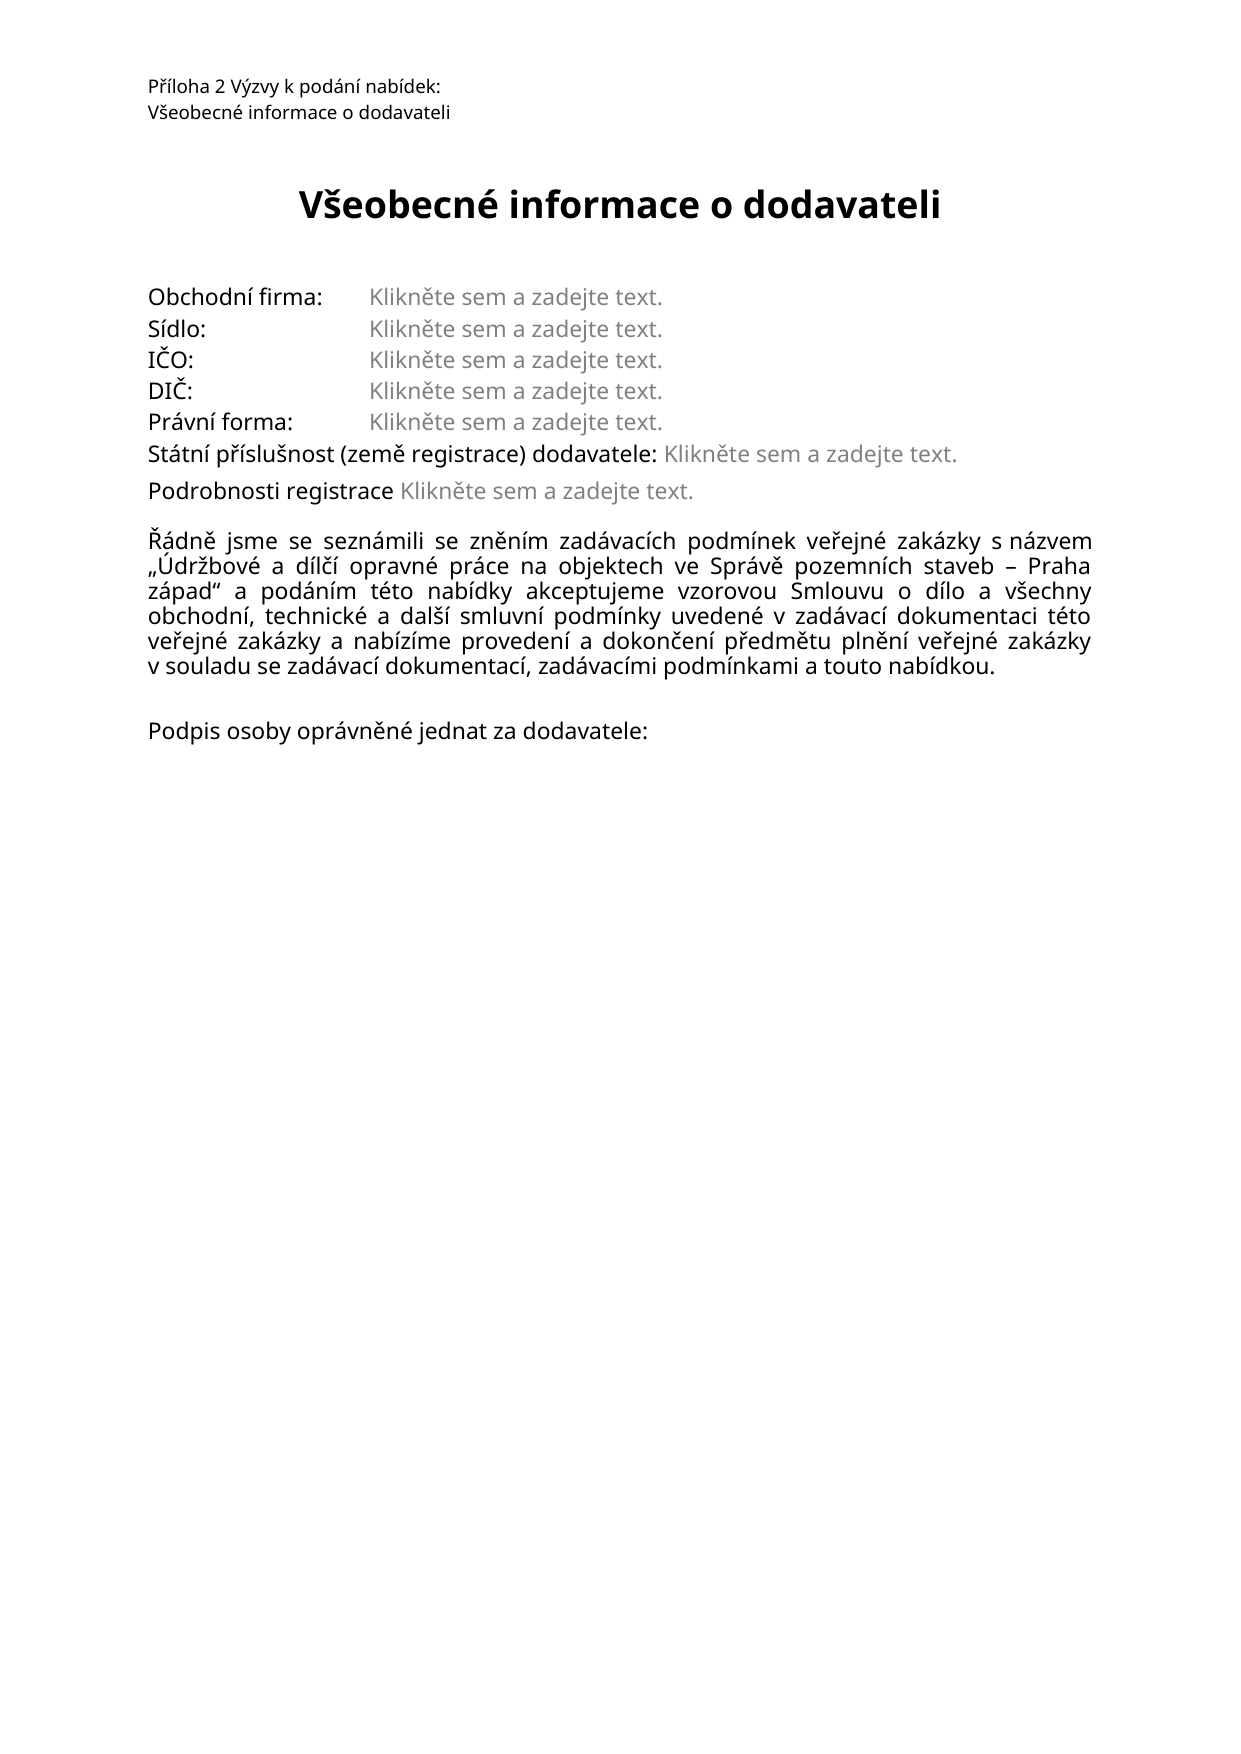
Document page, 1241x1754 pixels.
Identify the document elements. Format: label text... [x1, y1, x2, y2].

text Státní příslušnost (země registrace) dodavatele: [148, 442, 1093, 467]
text Sídlo: [148, 317, 1093, 342]
text DIČ: [148, 379, 1093, 404]
text Podpis osoby oprávněné jednat za dodavatele: [148, 714, 1093, 746]
text Podrobnosti registrace [148, 479, 1093, 504]
text Řádně jsme se seznámili se zněním zadávacích podmínek veřejné zakázky s názvem „Údržbové a dílčí opravné práce na objektech ve Správě pozemních staveb – Praha západ“ a podáním této nabídky akceptujeme vzorovou Smlouvu o dílo a všechny obchodní, technické a další smluvní podmínky uvedené v zadávací dokumentaci této veřejné zakázky a nabízíme provedení a dokončení předmětu plnění veřejné zakázky v souladu se zadávací dokumentací, zadávacími podmínkami a touto nabídkou. [148, 529, 1093, 679]
text IČO: [148, 348, 1093, 373]
text Právní forma: [148, 411, 1093, 436]
title Všeobecné informace o dodavateli [148, 178, 1093, 229]
text Obchodní firma: [148, 286, 1093, 311]
